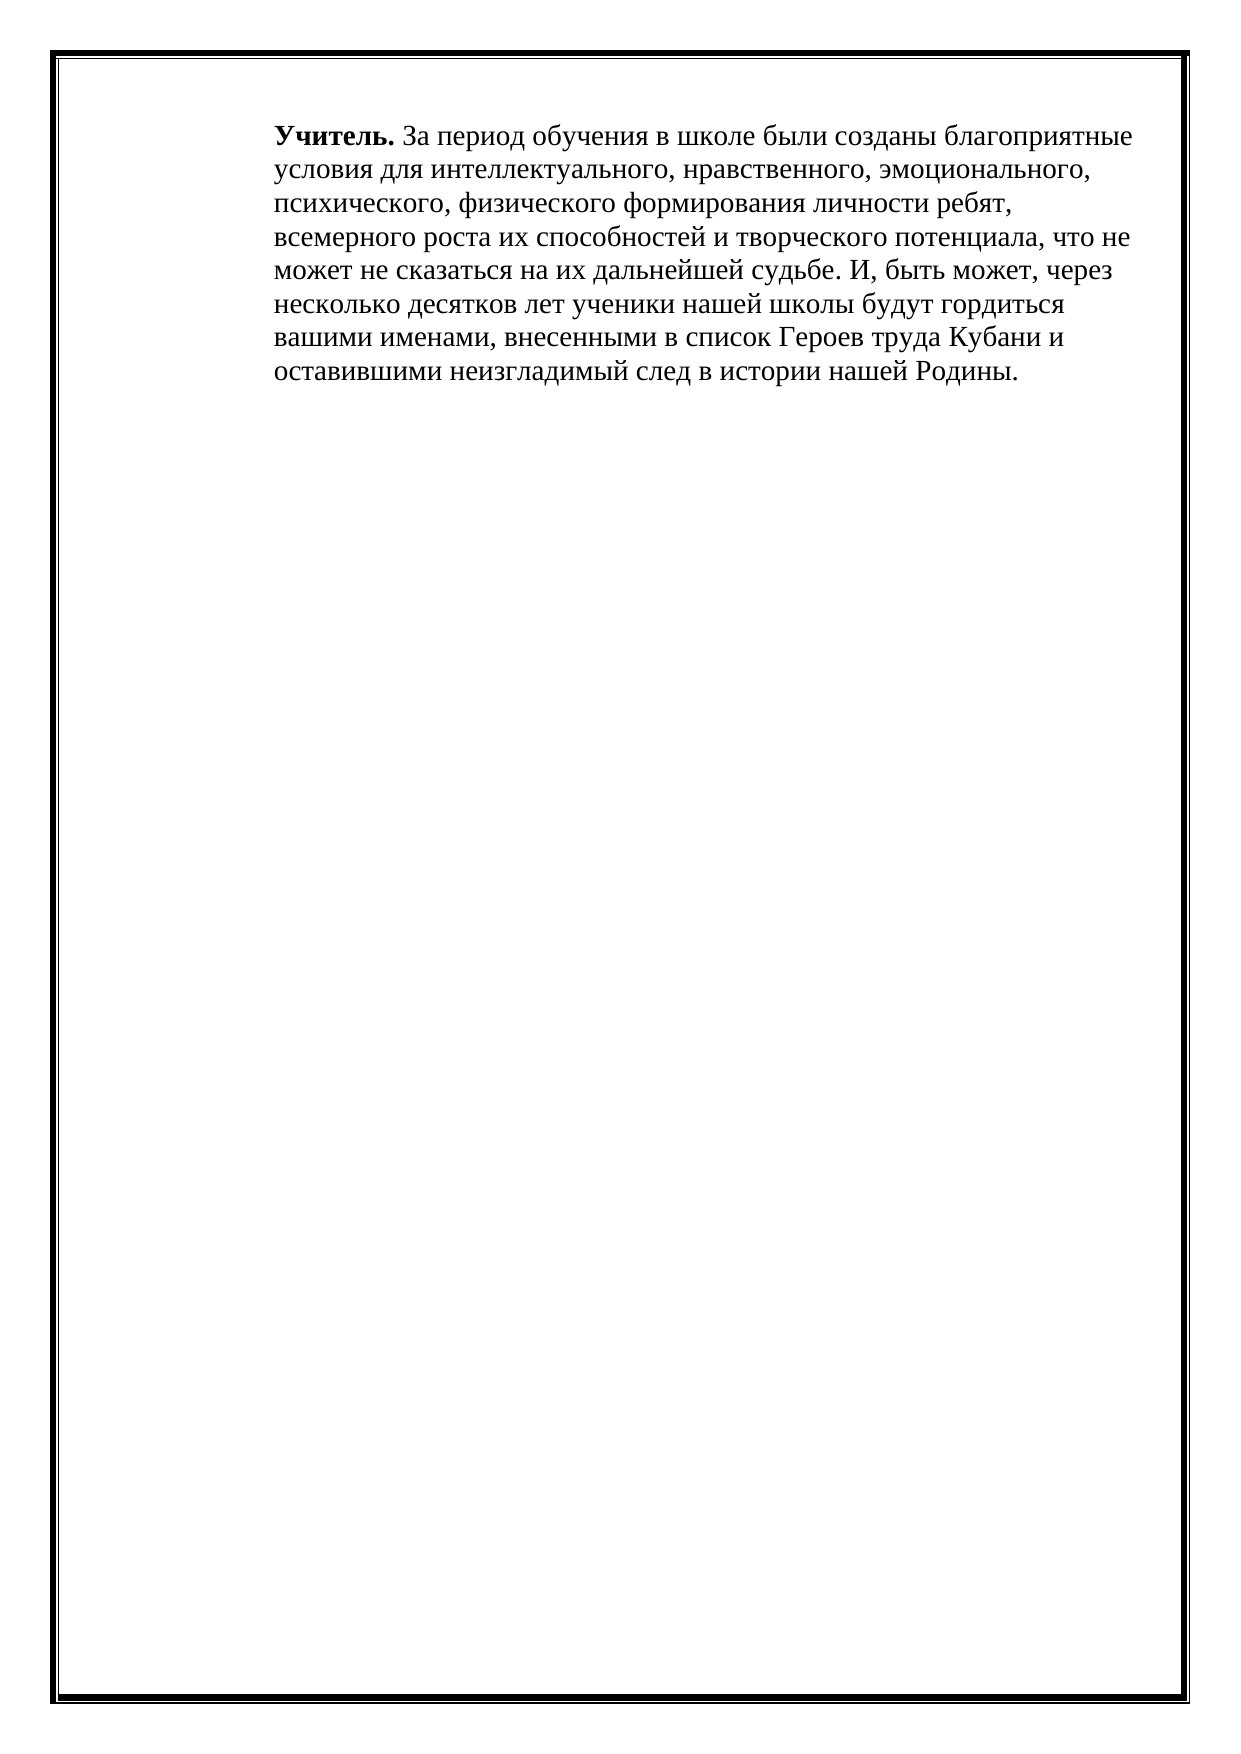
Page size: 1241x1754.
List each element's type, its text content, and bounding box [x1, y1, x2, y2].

text Учитель. За период обучения в школе были созданы благоприятные условия для интеллектуального, нравственного, эмоционального, психического, физического формирования личности ребят, всемерного роста их способностей и творческого потенциала, что не может не сказаться на их дальнейшей судьбе. И, быть может, через несколько десятков лет ученики нашей школы будут гордиться вашими именами, внесенными в список Героев труда Кубани и оставившими неизгладимый след в истории нашей Родины. [274, 118, 1152, 386]
